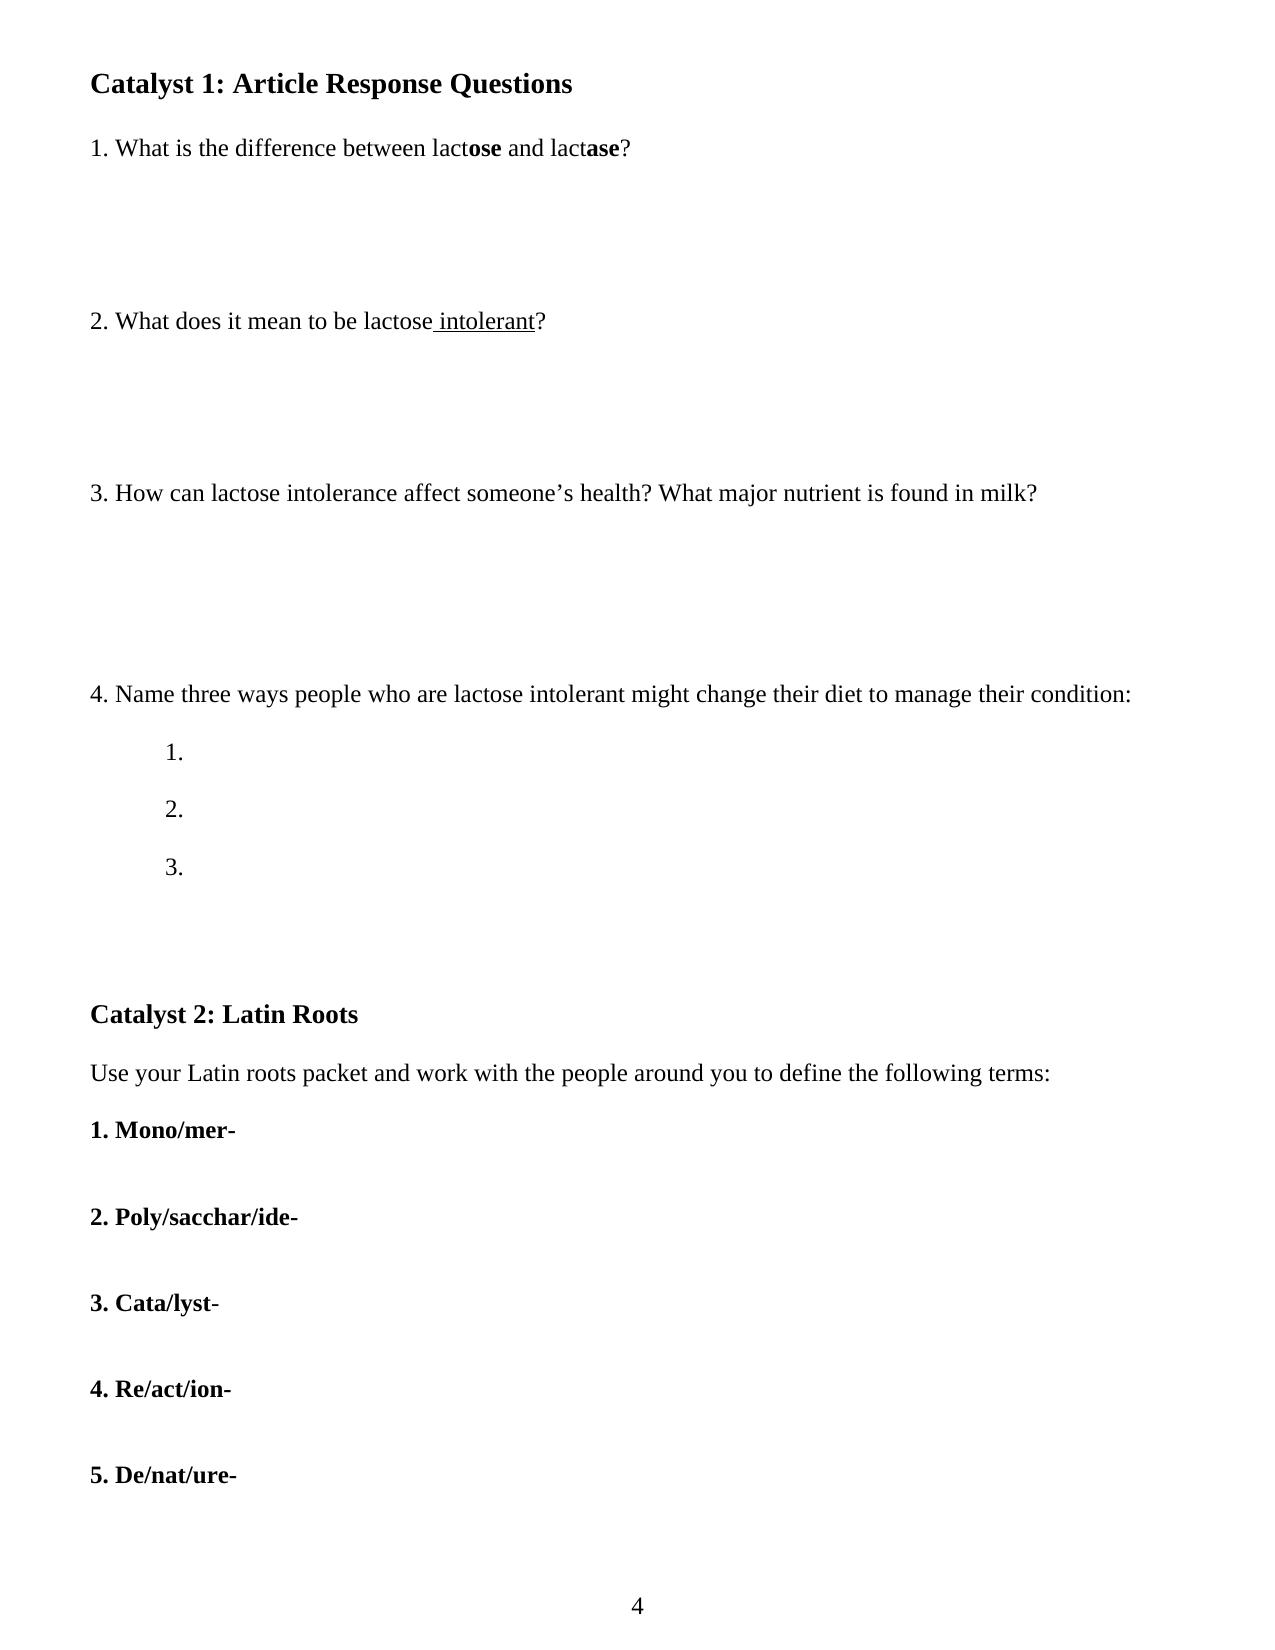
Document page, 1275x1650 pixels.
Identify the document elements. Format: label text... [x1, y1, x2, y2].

text 3. Cata/lyst- [90, 1288, 1185, 1317]
text 2. What does it mean to be lactose intolerant? [90, 306, 1185, 334]
text 3. How can lactose intolerance affect someone’s health? What major nutrient is found in milk? [90, 478, 1185, 507]
text 4. Re/act/ion- [90, 1374, 1185, 1403]
text 1. Mono/mer- [90, 1116, 1185, 1144]
text 1. What is the difference between lactose and lactase? [90, 133, 1185, 162]
text 3. [90, 852, 1185, 881]
text Use your Latin roots packet and work with the people around you to define the following terms: [90, 1058, 1185, 1087]
text Catalyst 2: Latin Roots [90, 998, 1185, 1029]
text 2. Poly/sacchar/ide- [90, 1202, 1185, 1231]
text 1. [90, 737, 1185, 766]
text 5. De/nat/ure- [90, 1461, 1185, 1489]
text 2. [90, 794, 1185, 823]
text 4. Name three ways people who are lactose intolerant might change their diet to manage their condition: [90, 679, 1185, 708]
text Catalyst 1: Article Response Questions [90, 66, 1185, 100]
